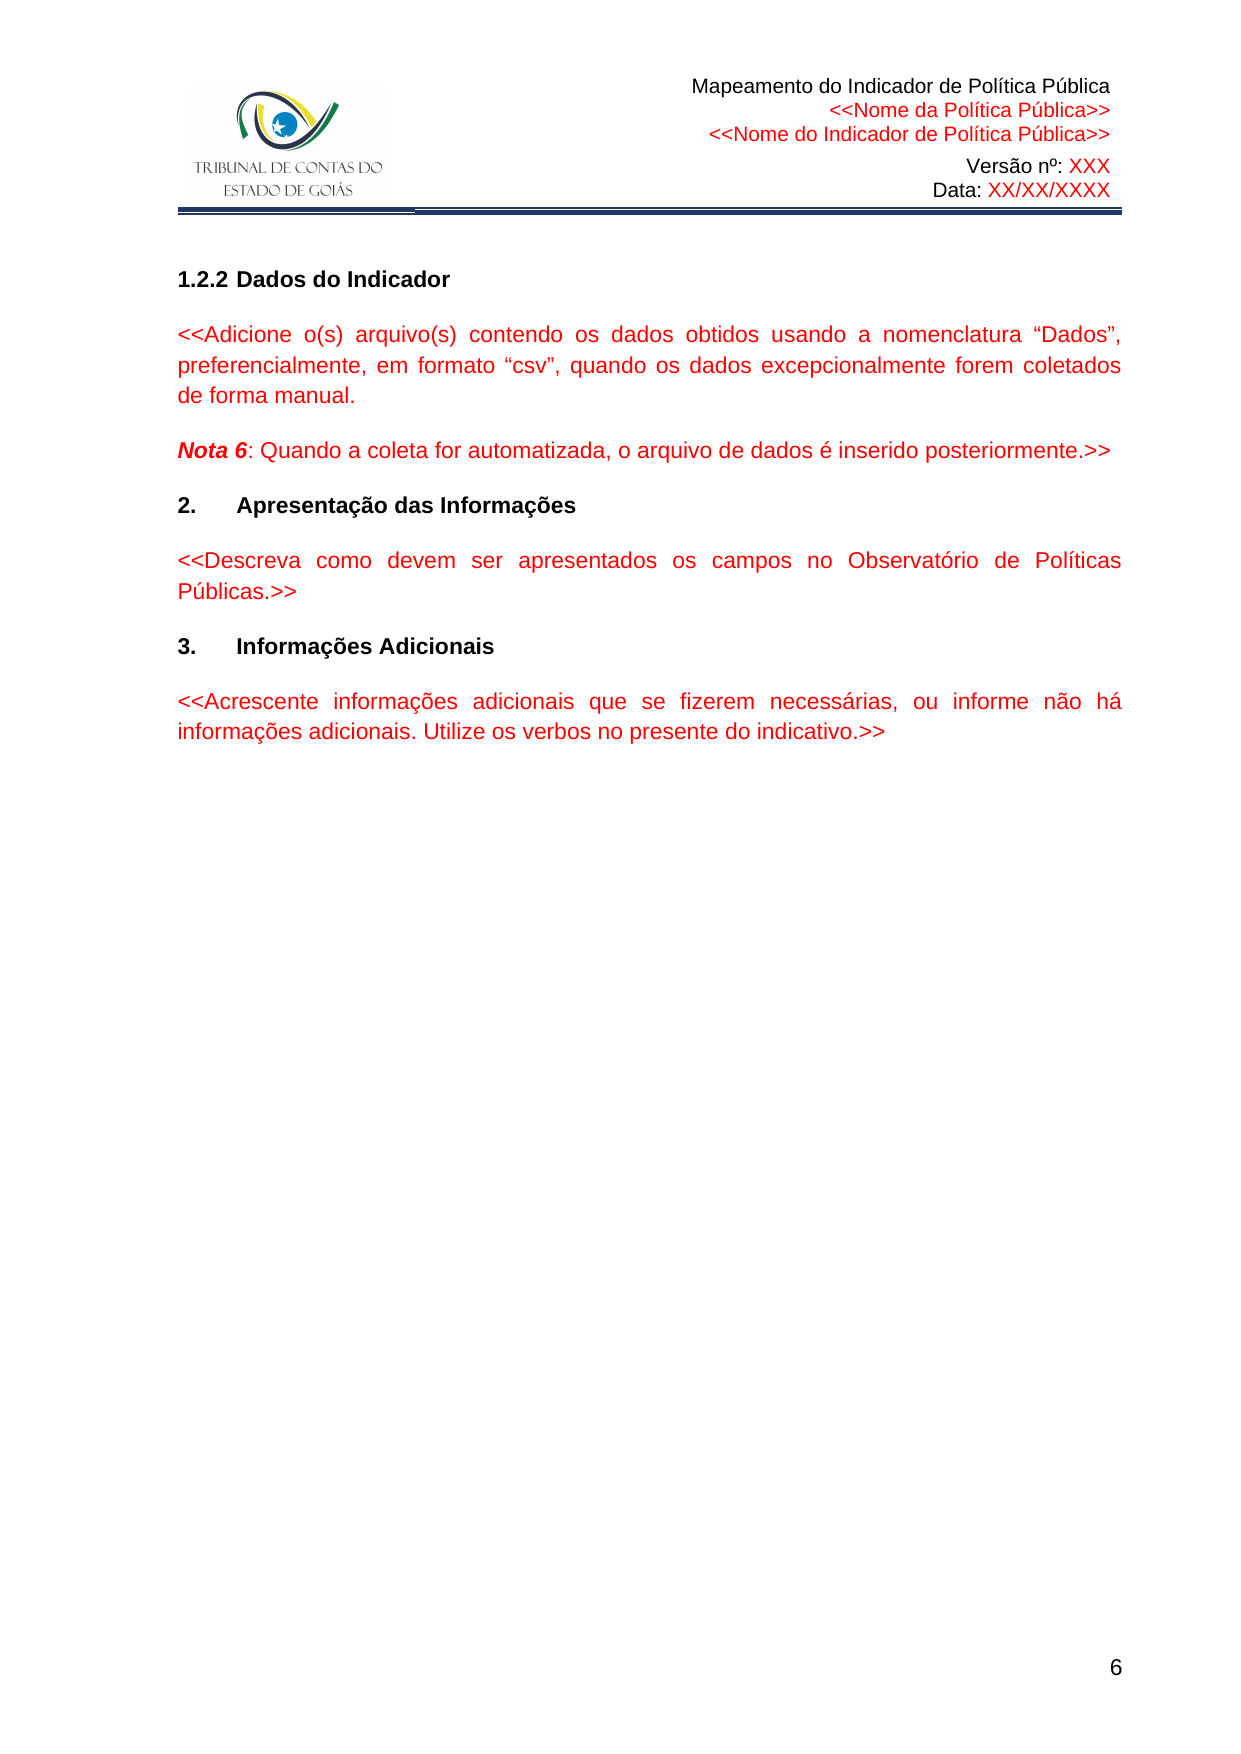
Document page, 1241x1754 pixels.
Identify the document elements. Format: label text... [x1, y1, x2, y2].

text <<Adicione o(s) arquivo(s) contendo os dados obtidos usando a nomenclatura “Dados”, preferencialmente, em formato “csv”, quando os dados excepcionalmente forem coletados de forma manual. [177, 321, 1122, 408]
subtitle Dados do Indicador [177, 266, 1122, 293]
picture [189, 82, 387, 205]
text <<Acrescente informações adicionais que se fizerem necessárias, ou informe não há informações adicionais. Utilize os verbos no presente do indicativo.>> [177, 688, 1122, 745]
text <<Descreva como devem ser apresentados os campos no Observatório de Políticas Públicas.>> [177, 547, 1122, 604]
subtitle Informações Adicionais [177, 633, 1122, 659]
subtitle Apresentação das Informações [177, 492, 1122, 519]
text Nota 6: Quando a coleta for automatizada, o arquivo de dados é inserido posteriormente.>> [177, 437, 1122, 463]
